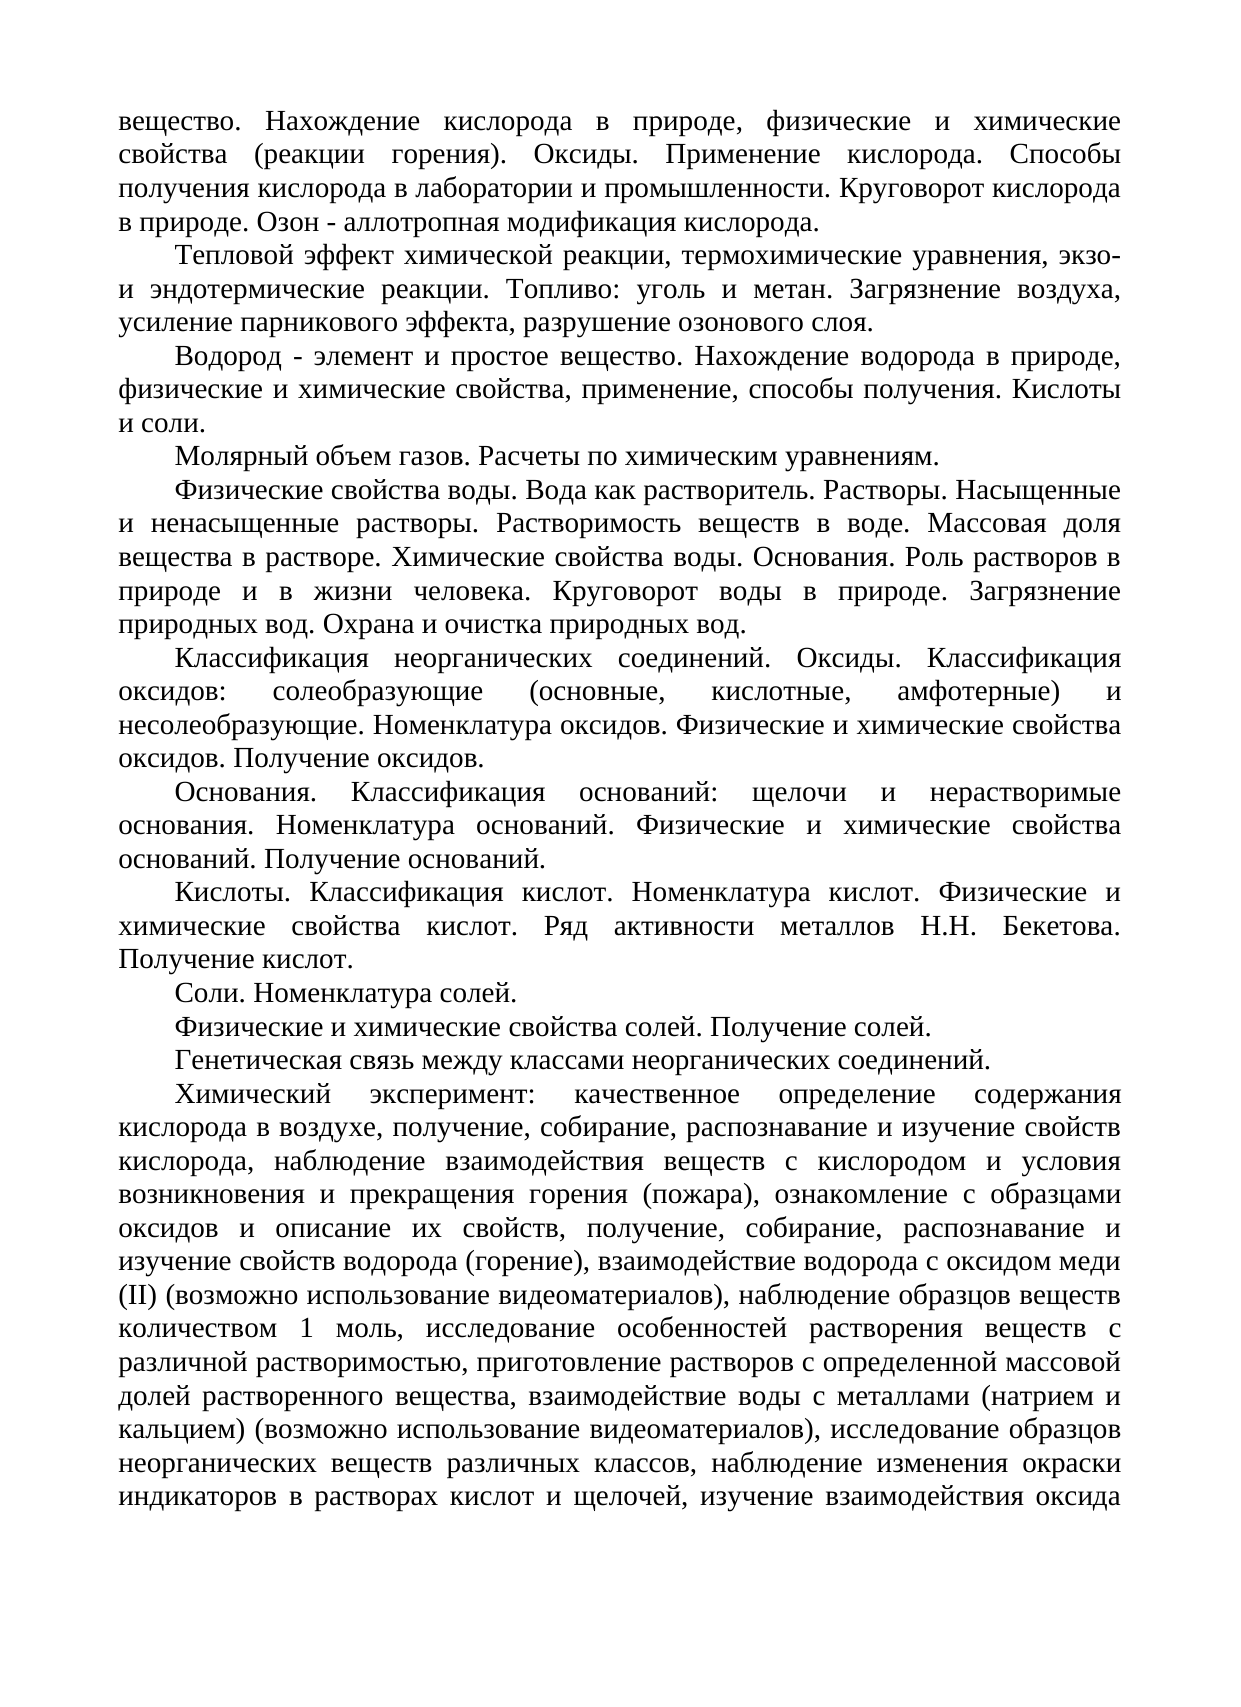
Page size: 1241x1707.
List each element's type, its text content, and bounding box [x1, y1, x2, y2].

text Генетическая связь между классами неорганических соединений. [118, 1042, 1122, 1076]
text Соли. Номенклатура солей. [118, 975, 1122, 1009]
text Физические и химические свойства солей. Получение солей. [118, 1009, 1122, 1042]
text Кислоты. Классификация кислот. Номенклатура кислот. Физические и химические свойства кислот. Ряд активности металлов Н.Н. Бекетова. Получение кислот. [118, 874, 1122, 975]
text Классификация неорганических соединений. Оксиды. Классификация оксидов: солеобразующие (основные, кислотные, амфотерные) и несолеобразующие. Номенклатура оксидов. Физические и химические свойства оксидов. Получение оксидов. [118, 640, 1122, 774]
text Водород - элемент и простое вещество. Нахождение водорода в природе, физические и химические свойства, применение, способы получения. Кислоты и соли. [118, 338, 1122, 438]
text Физические свойства воды. Вода как растворитель. Растворы. Насыщенные и ненасыщенные растворы. Растворимость веществ в воде. Массовая доля вещества в растворе. Химические свойства воды. Основания. Роль растворов в природе и в жизни человека. Круговорот воды в природе. Загрязнение природных вод. Охрана и очистка природных вод. [118, 472, 1122, 640]
text Основания. Классификация оснований: щелочи и нерастворимые основания. Номенклатура оснований. Физические и химические свойства оснований. Получение оснований. [118, 774, 1122, 874]
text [118, 1076, 1122, 1512]
text Тепловой эффект химической реакции, термохимические уравнения, экзо- и эндотермические реакции. Топливо: уголь и метан. Загрязнение воздуха, усиление парникового эффекта, разрушение озонового слоя. [118, 237, 1122, 338]
text Молярный объем газов. Расчеты по химическим уравнениям. [118, 438, 1122, 472]
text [118, 103, 1122, 237]
